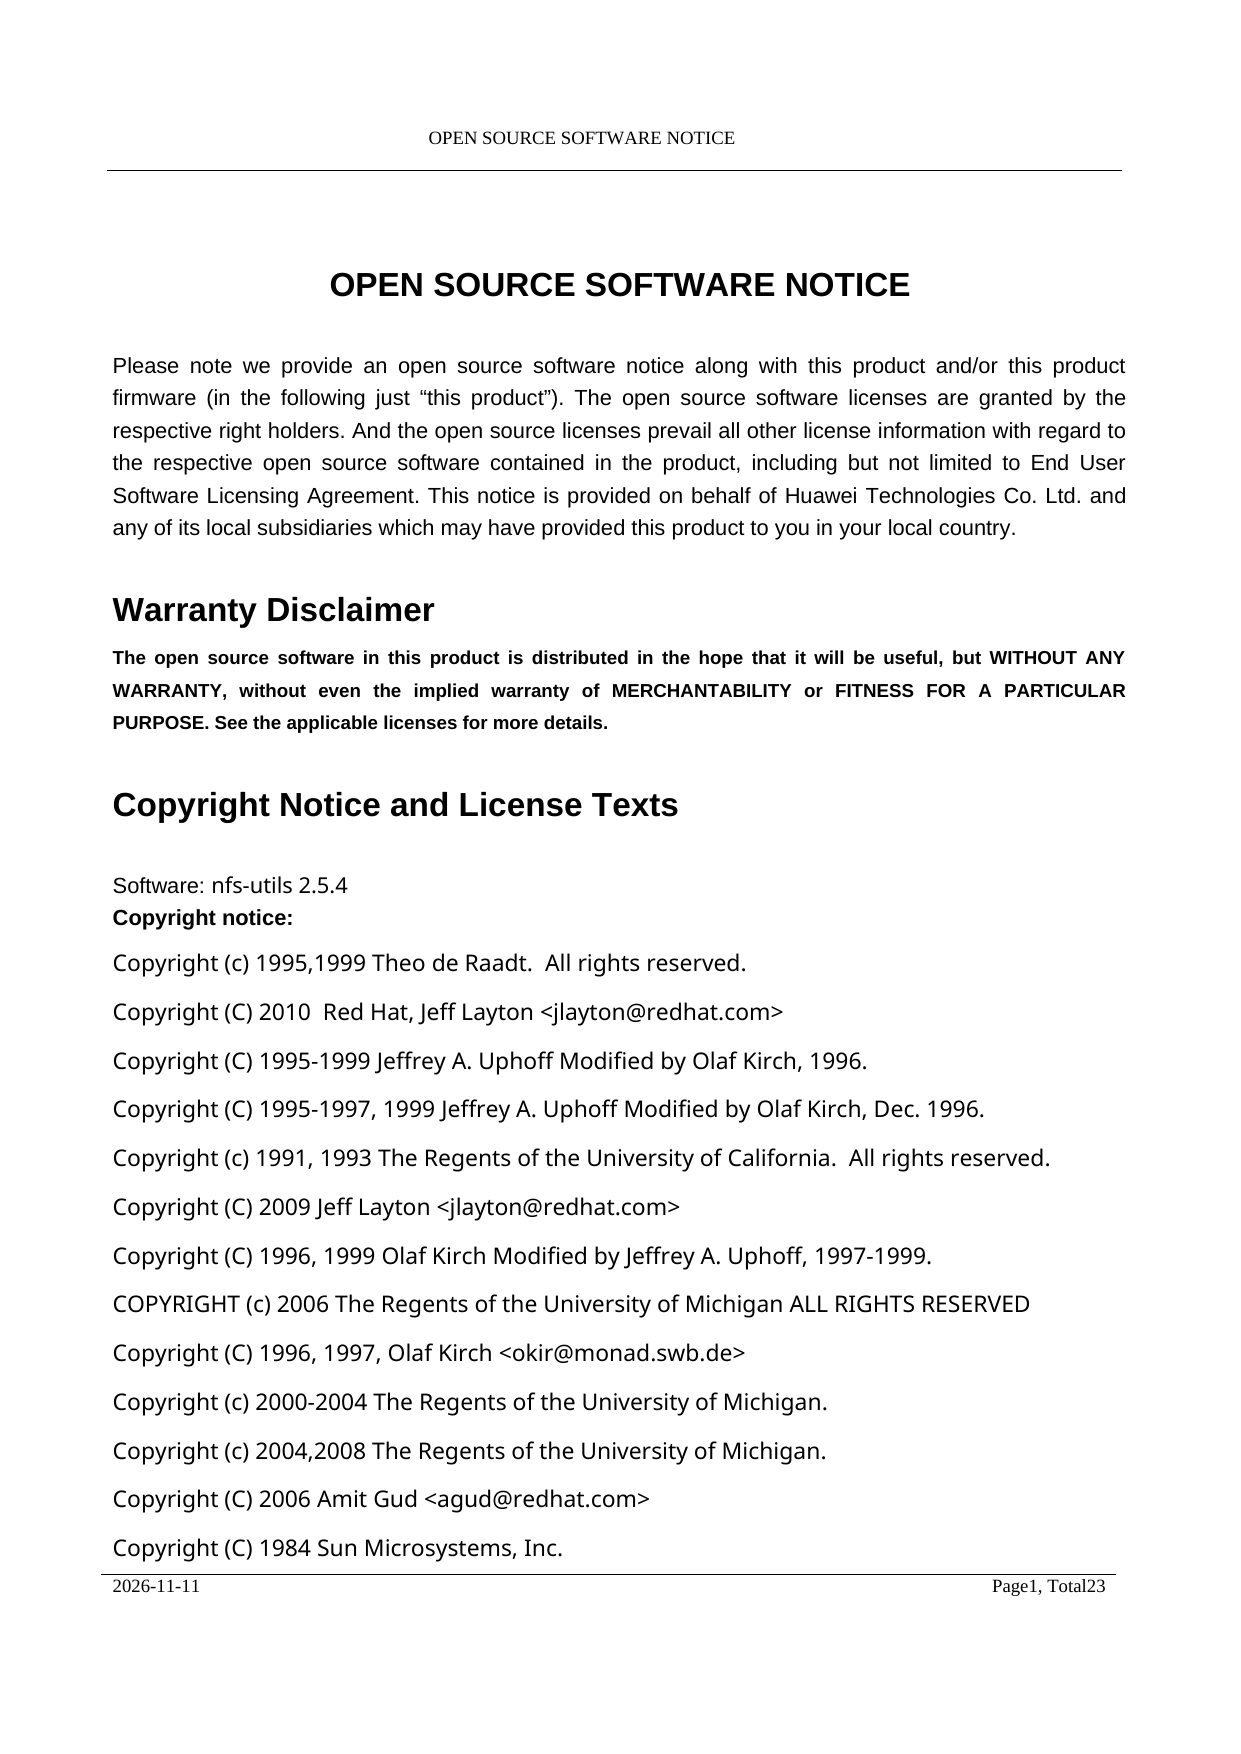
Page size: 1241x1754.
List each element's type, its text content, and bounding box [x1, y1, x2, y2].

text Software: nfs-utils 2.5.4 [112, 869, 1128, 901]
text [112, 947, 1128, 1564]
text Please note we provide an open source software notice along with this product and/or this product firmware (in the following just “this product”). The open source software licenses are granted by the respective right holders. And the open source licenses prevail all other license information with regard to the respective open source software contained in the product, including but not limited to End User Software Licensing Agreement. This notice is provided on behalf of Huawei Technologies Co. Ltd. and any of its local subsidiaries which may have provided this product to you in your local country. [112, 349, 1128, 544]
text Copyright Notice and License Texts [112, 771, 1128, 836]
text Copyright notice: [112, 901, 1128, 934]
text Warranty Disclaimer [112, 576, 1128, 641]
text OPEN SOURCE SOFTWARE NOTICE [112, 251, 1128, 316]
text The open source software in this product is distributed in the hope that it will be useful, but WITHOUT ANY WARRANTY, without even the implied warranty of MERCHANTABILITY or FITNESS FOR A PARTICULAR PURPOSE. See the applicable licenses for more details. [112, 641, 1128, 739]
